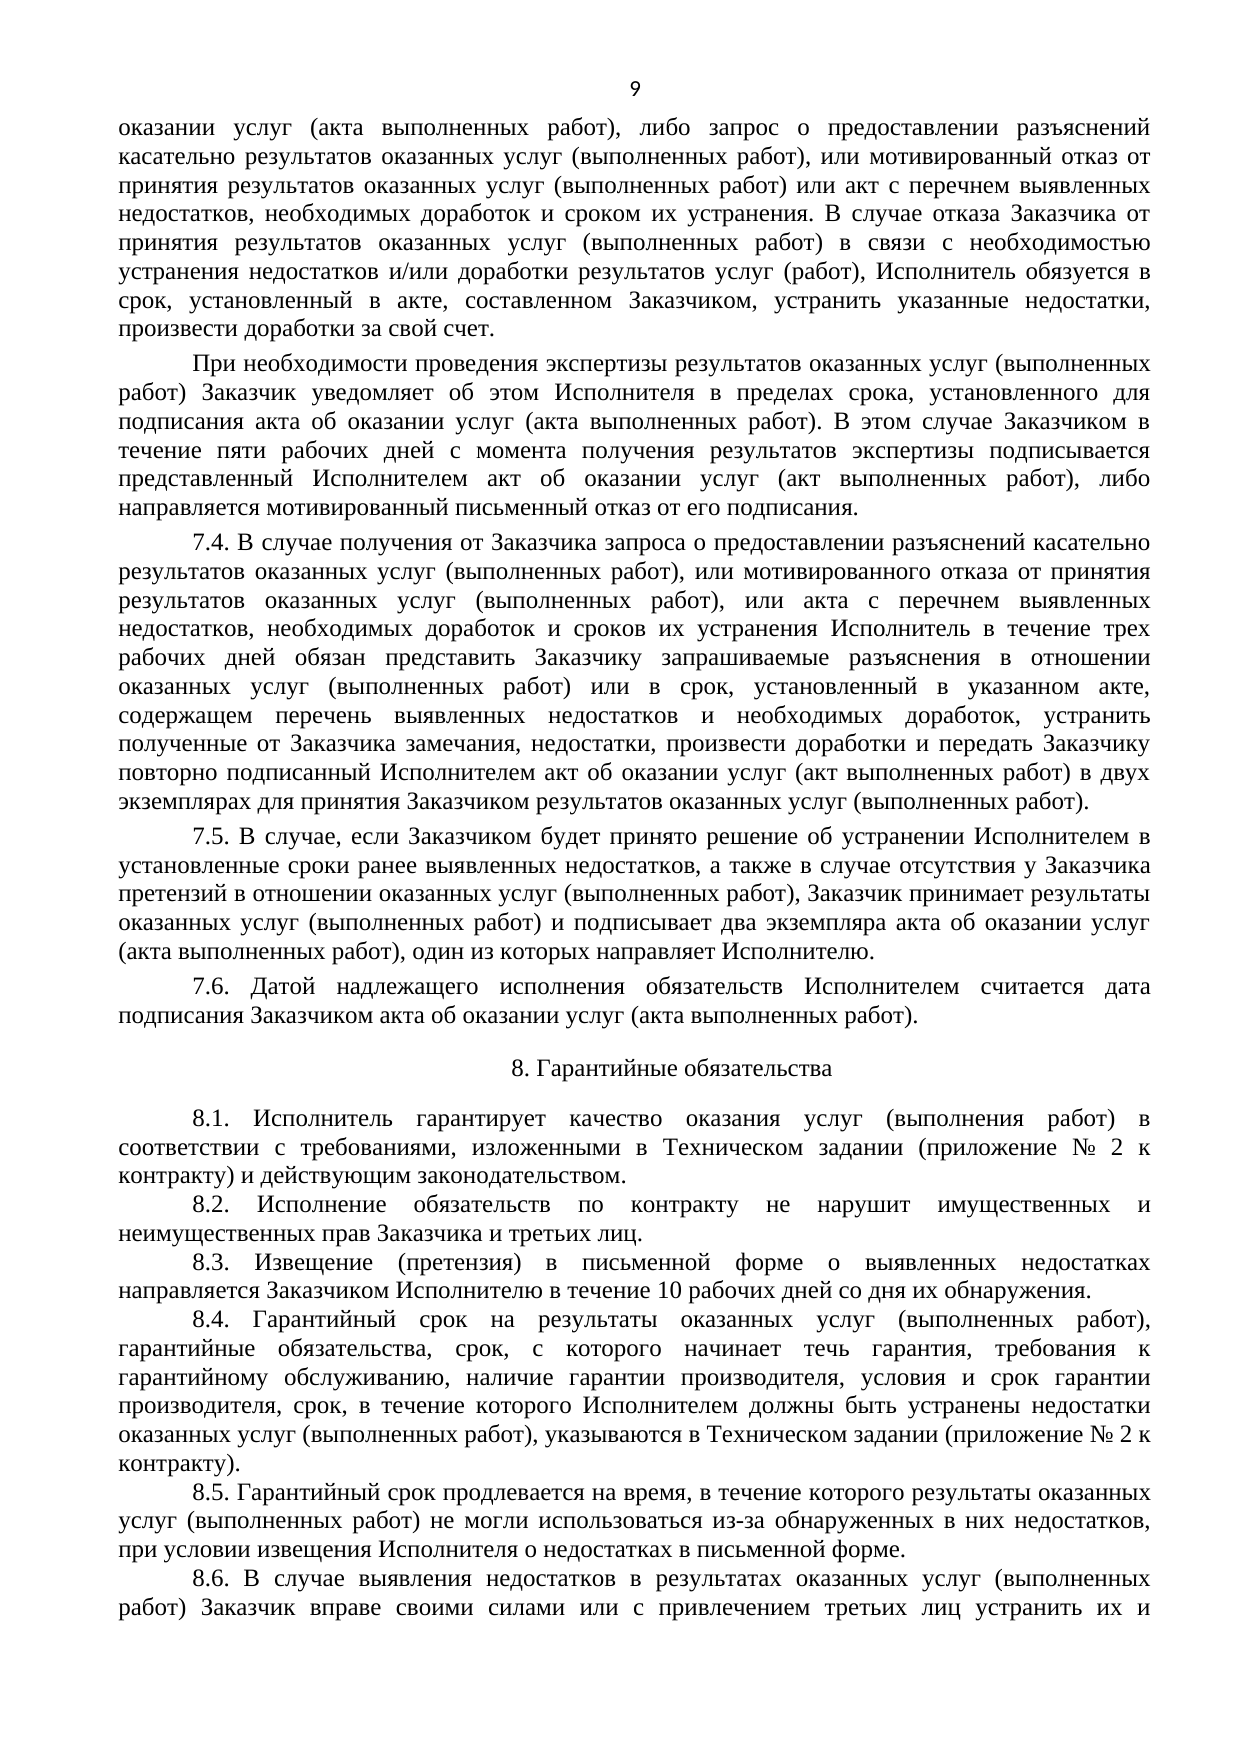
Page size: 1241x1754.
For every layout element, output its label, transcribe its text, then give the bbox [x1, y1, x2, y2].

text 7.6. Датой надлежащего исполнения обязательств Исполнителем считается дата подписания Заказчиком акта об оказании услуг (акта выполненных работ). [118, 971, 1152, 1028]
text 7.5. В случае, если Заказчиком будет принято решение об устранении Исполнителем в установленные сроки ранее выявленных недостатков, а также в случае отсутствия у Заказчика претензий в отношении оказанных услуг (выполненных работ), Заказчик принимает результаты оказанных услуг (выполненных работ) и подписывает два экземпляра акта об оказании услуг (акта выполненных работ), один из которых направляет Исполнителю. [118, 821, 1152, 965]
text При необходимости проведения экспертизы результатов оказанных услуг (выполненных работ) Заказчик уведомляет об этом Исполнителя в пределах срока, установленного для подписания акта об оказании услуг (акта выполненных работ). В этом случае Заказчиком в течение пяти рабочих дней с момента получения результатов экспертизы подписывается представленный Исполнителем акт об оказании услуг (акт выполненных работ), либо направляется мотивированный письменный отказ от его подписания. [118, 348, 1152, 521]
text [118, 112, 1152, 342]
text 8. Гарантийные обязательства [118, 1053, 1152, 1082]
text 7.4. В случае получения от Заказчика запроса о предоставлении разъяснений касательно результатов оказанных услуг (выполненных работ), или мотивированного отказа от принятия результатов оказанных услуг (выполненных работ), или акта с перечнем выявленных недостатков, необходимых доработок и сроков их устранения Исполнитель в течение трех рабочих дней обязан представить Заказчику запрашиваемые разъяснения в отношении оказанных услуг (выполненных работ) или в срок, установленный в указанном акте, содержащем перечень выявленных недостатков и необходимых доработок, устранить полученные от Заказчика замечания, недостатки, произвести доработки и передать Заказчику повторно подписанный Исполнителем акт об оказании услуг (акт выполненных работ) в двух экземплярах для принятия Заказчиком результатов оказанных услуг (выполненных работ). [118, 527, 1152, 815]
text 8.1. Исполнитель гарантирует качество оказания услуг (выполнения работ) в соответствии с требованиями, изложенными в Техническом задании (приложение № 2 к контракту) и действующим законодательством. [118, 1103, 1152, 1189]
text 8.5. Гарантийный срок продлевается на время, в течение которого результаты оказанных услуг (выполненных работ) не могли использоваться из-за обнаруженных в них недостатков, при условии извещения Исполнителя о недостатках в письменной форме. [118, 1477, 1152, 1563]
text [118, 1563, 1152, 1621]
text 8.4. Гарантийный срок на результаты оказанных услуг (выполненных работ), гарантийные обязательства, срок, с которого начинает течь гарантия, требования к гарантийному обслуживанию, наличие гарантии производителя, условия и срок гарантии производителя, срок, в течение которого Исполнителем должны быть устранены недостатки оказанных услуг (выполненных работ), указываются в Техническом задании (приложение № 2 к контракту). [118, 1304, 1152, 1477]
text 8.3. Извещение (претензия) в письменной форме о выявленных недостатках направляется Заказчиком Исполнителю в течение 10 рабочих дней со дня их обнаружения. [118, 1247, 1152, 1304]
text 8.2. Исполнение обязательств по контракту не нарушит имущественных и неимущественных прав Заказчика и третьих лиц. [118, 1189, 1152, 1247]
